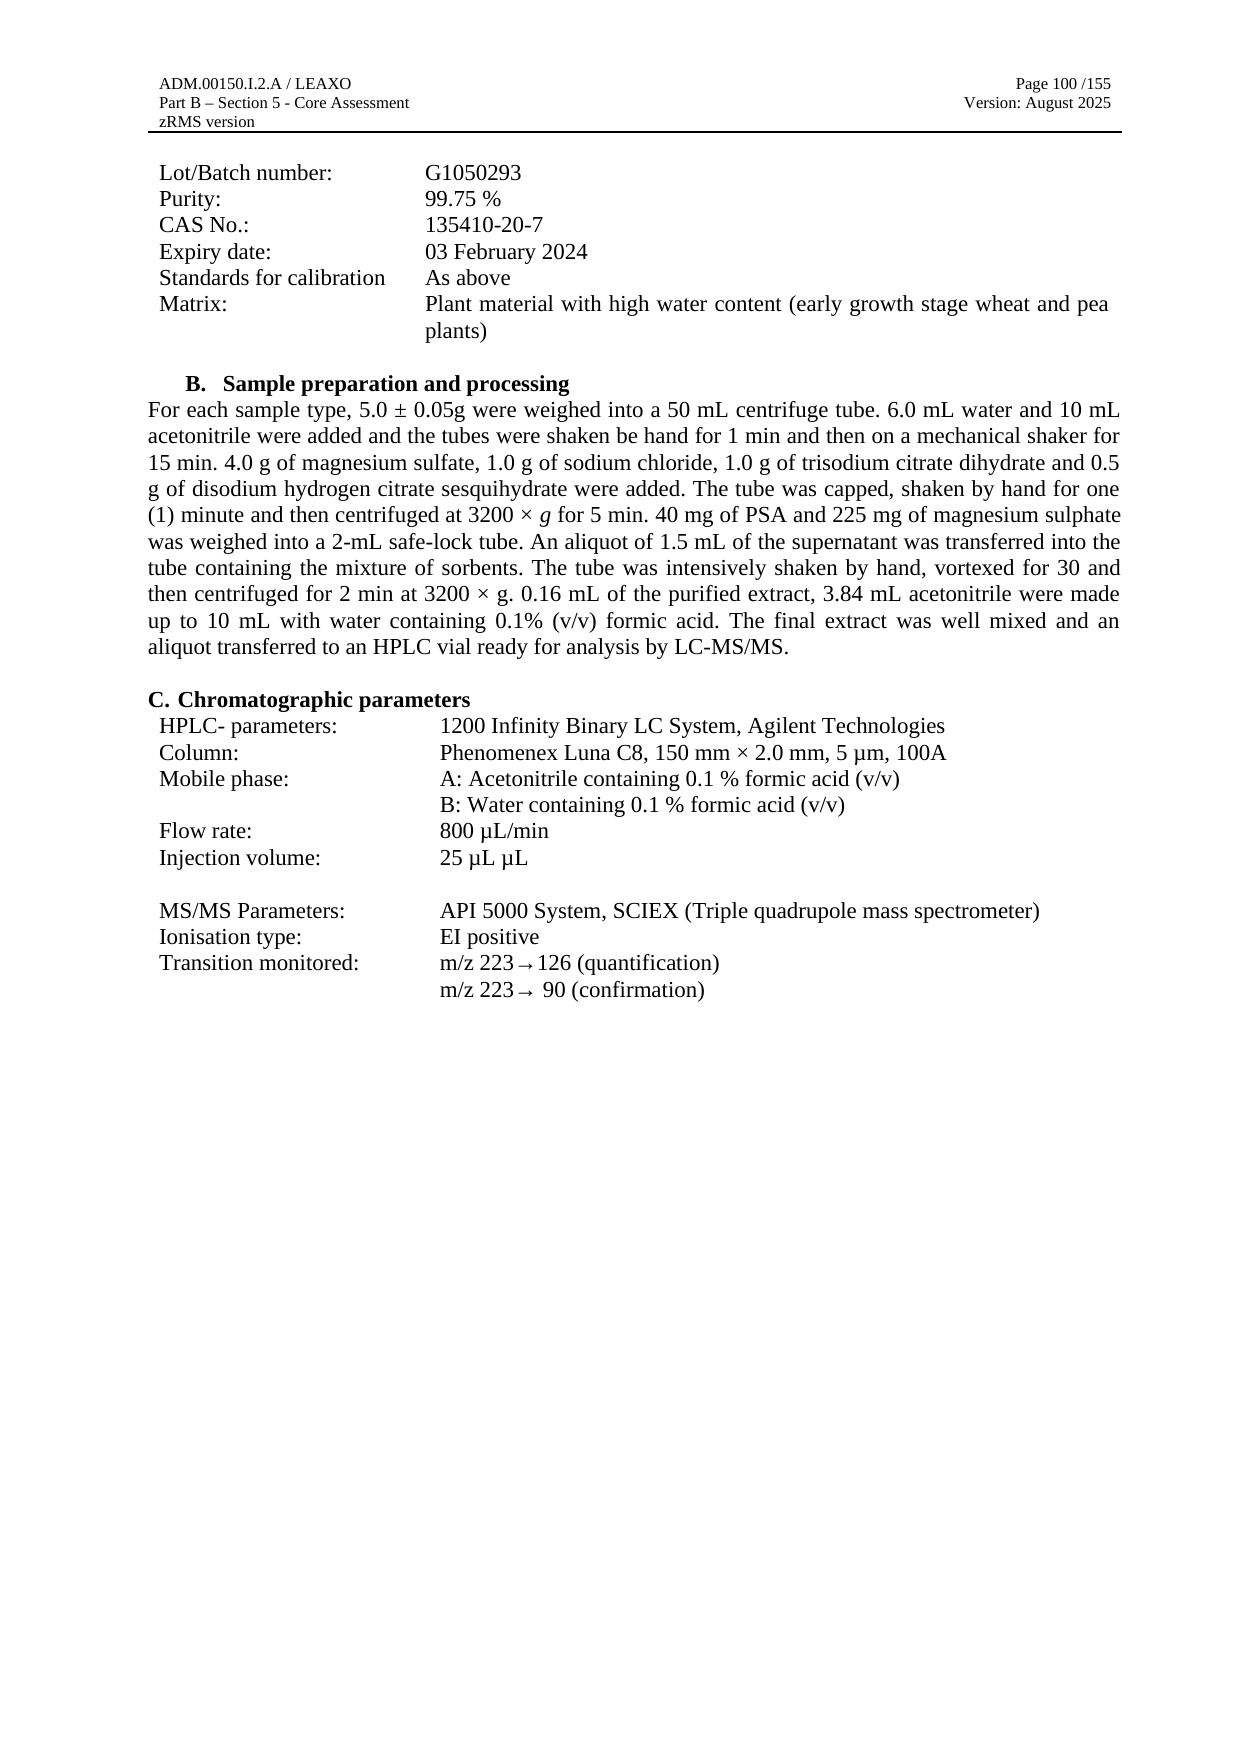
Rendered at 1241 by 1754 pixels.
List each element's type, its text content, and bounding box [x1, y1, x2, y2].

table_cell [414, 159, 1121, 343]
text For each sample type, 5.0 ± 0.05g were weighed into a 50 mL centrifuge tube. 6.0 mL water and 10 mL acetonitrile were added and the tubes were shaken be hand for 1 min and then on a mechanical shaker for 15 min. 4.0 g of magnesium sulfate, 1.0 g of sodium chloride, 1.0 g of trisodium citrate dihydrate and 0.5 g of disodium hydrogen citrate sesquihydrate were added. The tube was capped, shaken by hand for one (1) minute and then centrifuged at 3200 × g for 5 min. 40 mg of PSA and 225 mg of magnesium sulphate was weighed into a 2-mL safe-lock tube. An aliquot of 1.5 mL of the supernatant was transferred into the tube containing the mixture of sorbents. The tube was intensively shaken by hand, vortexed for 30 and then centrifuged for 2 min at 3200 × g. 0.16 mL of the purified extract, 3.84 mL acetonitrile were made up to 10 mL with water containing 0.1% (v/v) formic acid. The final extract was well mixed and an aliquot transferred to an HPLC vial ready for analysis by LC-MS/MS. [148, 396, 1122, 659]
list Chromatographic parameters [148, 686, 1122, 712]
list Sample preparation and processing [185, 369, 1122, 396]
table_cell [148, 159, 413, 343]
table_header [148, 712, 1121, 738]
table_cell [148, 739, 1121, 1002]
